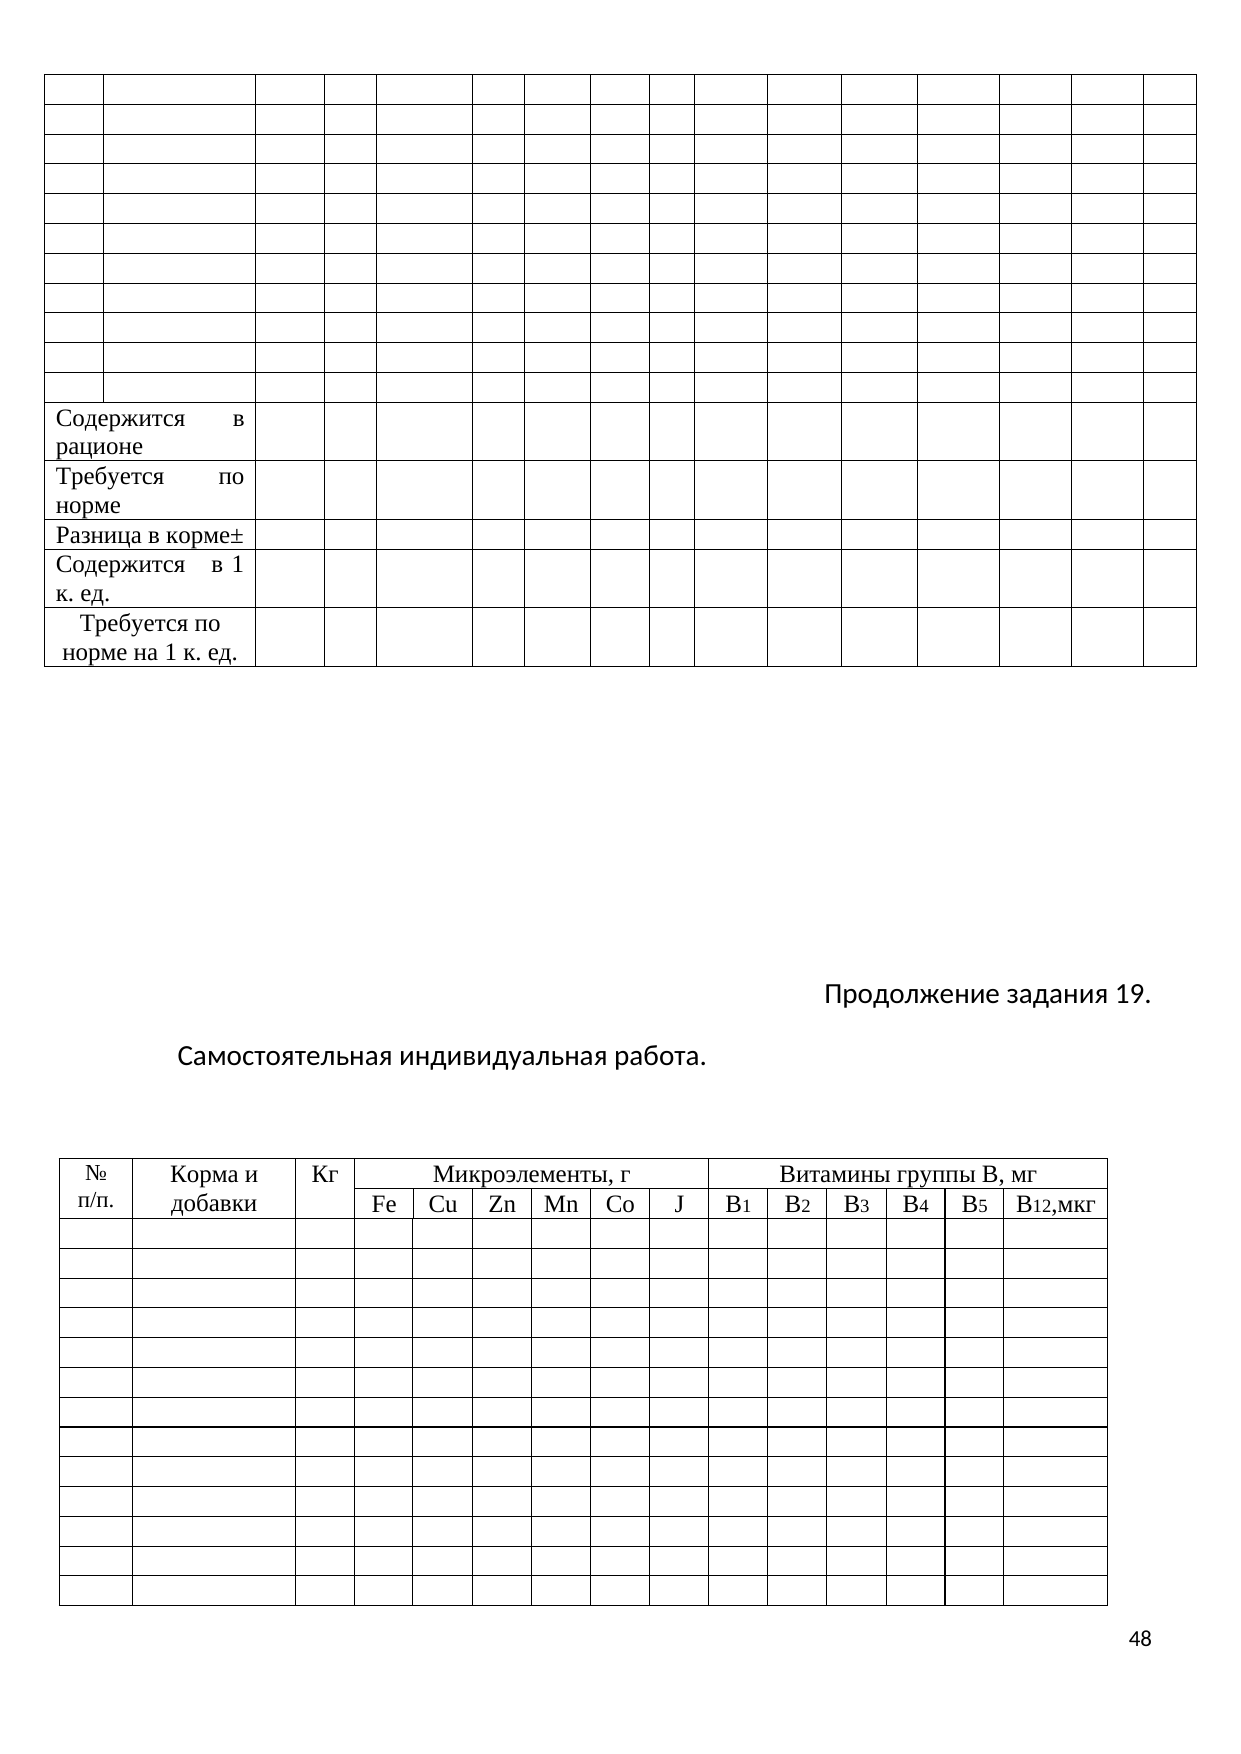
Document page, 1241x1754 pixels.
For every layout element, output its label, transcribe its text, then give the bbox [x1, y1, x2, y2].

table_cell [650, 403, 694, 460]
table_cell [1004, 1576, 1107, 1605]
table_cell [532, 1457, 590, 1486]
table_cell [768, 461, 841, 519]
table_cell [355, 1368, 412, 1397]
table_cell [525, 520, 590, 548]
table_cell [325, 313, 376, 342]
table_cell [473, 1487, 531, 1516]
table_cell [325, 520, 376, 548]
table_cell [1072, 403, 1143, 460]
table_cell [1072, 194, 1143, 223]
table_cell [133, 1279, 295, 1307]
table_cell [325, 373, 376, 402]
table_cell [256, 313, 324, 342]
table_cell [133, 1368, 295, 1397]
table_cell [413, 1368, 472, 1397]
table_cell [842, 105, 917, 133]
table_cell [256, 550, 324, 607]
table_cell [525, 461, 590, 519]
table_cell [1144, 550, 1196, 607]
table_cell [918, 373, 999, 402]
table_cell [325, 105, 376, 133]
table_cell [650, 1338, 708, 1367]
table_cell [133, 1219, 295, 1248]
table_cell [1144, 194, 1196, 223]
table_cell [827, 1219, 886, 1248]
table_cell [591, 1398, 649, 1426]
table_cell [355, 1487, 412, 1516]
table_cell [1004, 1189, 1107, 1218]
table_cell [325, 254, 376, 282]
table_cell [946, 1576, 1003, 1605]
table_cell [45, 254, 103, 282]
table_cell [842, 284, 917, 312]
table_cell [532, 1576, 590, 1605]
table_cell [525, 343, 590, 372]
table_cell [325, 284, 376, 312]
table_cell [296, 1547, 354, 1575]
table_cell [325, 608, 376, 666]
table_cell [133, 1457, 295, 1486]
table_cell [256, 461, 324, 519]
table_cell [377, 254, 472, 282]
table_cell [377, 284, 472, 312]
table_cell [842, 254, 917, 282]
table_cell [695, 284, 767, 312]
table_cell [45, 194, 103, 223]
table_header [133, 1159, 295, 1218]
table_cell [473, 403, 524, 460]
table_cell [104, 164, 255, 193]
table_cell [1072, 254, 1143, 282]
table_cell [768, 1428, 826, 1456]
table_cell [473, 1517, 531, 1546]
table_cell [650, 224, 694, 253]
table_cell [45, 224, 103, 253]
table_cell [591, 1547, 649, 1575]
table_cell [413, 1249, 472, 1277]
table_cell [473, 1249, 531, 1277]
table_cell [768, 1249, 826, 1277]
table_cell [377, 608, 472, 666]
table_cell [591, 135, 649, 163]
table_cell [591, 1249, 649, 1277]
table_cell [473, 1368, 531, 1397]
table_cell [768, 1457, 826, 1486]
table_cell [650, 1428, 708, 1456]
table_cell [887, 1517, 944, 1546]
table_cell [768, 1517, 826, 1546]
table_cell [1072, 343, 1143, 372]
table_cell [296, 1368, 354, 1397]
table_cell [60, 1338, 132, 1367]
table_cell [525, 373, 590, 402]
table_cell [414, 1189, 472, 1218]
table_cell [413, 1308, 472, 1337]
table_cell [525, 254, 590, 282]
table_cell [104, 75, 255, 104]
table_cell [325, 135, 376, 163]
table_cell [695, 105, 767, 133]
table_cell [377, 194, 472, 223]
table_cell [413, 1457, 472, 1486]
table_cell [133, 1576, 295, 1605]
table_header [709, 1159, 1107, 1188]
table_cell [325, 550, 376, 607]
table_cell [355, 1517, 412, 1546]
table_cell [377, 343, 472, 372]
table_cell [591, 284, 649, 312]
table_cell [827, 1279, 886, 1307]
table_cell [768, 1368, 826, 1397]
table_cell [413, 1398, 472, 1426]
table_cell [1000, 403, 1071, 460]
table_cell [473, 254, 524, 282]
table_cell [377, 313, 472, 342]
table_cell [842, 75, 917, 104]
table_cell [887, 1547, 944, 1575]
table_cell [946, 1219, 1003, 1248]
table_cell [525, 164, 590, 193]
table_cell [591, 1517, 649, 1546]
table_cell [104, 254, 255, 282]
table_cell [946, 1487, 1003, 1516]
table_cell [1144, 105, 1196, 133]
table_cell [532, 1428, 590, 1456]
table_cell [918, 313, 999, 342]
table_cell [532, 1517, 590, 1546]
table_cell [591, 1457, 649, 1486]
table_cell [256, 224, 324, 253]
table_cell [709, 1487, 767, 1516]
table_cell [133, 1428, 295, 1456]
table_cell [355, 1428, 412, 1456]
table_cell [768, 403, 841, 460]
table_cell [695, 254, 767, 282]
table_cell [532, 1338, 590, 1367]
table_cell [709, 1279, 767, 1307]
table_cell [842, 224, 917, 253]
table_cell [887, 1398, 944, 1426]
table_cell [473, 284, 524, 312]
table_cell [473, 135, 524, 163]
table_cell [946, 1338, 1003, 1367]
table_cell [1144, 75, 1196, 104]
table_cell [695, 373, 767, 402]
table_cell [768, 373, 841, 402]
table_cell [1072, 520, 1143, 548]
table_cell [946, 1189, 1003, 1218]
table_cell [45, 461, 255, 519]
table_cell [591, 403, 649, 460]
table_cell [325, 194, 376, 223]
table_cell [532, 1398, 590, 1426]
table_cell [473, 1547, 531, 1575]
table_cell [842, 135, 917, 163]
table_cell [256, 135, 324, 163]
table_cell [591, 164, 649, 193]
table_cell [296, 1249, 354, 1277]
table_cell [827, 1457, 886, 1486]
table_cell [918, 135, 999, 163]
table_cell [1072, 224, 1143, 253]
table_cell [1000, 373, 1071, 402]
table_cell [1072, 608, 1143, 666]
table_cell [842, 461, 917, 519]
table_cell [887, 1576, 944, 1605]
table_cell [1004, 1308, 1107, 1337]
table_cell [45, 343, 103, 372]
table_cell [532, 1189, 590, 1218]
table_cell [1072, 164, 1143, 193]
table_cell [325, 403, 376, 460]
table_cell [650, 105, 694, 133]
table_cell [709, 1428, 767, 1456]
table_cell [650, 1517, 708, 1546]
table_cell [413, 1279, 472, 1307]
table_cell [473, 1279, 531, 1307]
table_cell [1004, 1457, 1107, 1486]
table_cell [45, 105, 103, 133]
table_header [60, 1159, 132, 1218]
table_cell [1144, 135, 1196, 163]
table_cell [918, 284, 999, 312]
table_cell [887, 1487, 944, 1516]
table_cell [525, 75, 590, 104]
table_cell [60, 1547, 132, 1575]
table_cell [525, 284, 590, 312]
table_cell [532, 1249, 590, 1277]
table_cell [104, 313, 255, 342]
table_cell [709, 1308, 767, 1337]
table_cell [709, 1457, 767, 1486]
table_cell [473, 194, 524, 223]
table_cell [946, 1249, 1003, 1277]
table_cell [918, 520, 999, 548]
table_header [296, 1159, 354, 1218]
text Продолжение задания 19. [177, 975, 1152, 1011]
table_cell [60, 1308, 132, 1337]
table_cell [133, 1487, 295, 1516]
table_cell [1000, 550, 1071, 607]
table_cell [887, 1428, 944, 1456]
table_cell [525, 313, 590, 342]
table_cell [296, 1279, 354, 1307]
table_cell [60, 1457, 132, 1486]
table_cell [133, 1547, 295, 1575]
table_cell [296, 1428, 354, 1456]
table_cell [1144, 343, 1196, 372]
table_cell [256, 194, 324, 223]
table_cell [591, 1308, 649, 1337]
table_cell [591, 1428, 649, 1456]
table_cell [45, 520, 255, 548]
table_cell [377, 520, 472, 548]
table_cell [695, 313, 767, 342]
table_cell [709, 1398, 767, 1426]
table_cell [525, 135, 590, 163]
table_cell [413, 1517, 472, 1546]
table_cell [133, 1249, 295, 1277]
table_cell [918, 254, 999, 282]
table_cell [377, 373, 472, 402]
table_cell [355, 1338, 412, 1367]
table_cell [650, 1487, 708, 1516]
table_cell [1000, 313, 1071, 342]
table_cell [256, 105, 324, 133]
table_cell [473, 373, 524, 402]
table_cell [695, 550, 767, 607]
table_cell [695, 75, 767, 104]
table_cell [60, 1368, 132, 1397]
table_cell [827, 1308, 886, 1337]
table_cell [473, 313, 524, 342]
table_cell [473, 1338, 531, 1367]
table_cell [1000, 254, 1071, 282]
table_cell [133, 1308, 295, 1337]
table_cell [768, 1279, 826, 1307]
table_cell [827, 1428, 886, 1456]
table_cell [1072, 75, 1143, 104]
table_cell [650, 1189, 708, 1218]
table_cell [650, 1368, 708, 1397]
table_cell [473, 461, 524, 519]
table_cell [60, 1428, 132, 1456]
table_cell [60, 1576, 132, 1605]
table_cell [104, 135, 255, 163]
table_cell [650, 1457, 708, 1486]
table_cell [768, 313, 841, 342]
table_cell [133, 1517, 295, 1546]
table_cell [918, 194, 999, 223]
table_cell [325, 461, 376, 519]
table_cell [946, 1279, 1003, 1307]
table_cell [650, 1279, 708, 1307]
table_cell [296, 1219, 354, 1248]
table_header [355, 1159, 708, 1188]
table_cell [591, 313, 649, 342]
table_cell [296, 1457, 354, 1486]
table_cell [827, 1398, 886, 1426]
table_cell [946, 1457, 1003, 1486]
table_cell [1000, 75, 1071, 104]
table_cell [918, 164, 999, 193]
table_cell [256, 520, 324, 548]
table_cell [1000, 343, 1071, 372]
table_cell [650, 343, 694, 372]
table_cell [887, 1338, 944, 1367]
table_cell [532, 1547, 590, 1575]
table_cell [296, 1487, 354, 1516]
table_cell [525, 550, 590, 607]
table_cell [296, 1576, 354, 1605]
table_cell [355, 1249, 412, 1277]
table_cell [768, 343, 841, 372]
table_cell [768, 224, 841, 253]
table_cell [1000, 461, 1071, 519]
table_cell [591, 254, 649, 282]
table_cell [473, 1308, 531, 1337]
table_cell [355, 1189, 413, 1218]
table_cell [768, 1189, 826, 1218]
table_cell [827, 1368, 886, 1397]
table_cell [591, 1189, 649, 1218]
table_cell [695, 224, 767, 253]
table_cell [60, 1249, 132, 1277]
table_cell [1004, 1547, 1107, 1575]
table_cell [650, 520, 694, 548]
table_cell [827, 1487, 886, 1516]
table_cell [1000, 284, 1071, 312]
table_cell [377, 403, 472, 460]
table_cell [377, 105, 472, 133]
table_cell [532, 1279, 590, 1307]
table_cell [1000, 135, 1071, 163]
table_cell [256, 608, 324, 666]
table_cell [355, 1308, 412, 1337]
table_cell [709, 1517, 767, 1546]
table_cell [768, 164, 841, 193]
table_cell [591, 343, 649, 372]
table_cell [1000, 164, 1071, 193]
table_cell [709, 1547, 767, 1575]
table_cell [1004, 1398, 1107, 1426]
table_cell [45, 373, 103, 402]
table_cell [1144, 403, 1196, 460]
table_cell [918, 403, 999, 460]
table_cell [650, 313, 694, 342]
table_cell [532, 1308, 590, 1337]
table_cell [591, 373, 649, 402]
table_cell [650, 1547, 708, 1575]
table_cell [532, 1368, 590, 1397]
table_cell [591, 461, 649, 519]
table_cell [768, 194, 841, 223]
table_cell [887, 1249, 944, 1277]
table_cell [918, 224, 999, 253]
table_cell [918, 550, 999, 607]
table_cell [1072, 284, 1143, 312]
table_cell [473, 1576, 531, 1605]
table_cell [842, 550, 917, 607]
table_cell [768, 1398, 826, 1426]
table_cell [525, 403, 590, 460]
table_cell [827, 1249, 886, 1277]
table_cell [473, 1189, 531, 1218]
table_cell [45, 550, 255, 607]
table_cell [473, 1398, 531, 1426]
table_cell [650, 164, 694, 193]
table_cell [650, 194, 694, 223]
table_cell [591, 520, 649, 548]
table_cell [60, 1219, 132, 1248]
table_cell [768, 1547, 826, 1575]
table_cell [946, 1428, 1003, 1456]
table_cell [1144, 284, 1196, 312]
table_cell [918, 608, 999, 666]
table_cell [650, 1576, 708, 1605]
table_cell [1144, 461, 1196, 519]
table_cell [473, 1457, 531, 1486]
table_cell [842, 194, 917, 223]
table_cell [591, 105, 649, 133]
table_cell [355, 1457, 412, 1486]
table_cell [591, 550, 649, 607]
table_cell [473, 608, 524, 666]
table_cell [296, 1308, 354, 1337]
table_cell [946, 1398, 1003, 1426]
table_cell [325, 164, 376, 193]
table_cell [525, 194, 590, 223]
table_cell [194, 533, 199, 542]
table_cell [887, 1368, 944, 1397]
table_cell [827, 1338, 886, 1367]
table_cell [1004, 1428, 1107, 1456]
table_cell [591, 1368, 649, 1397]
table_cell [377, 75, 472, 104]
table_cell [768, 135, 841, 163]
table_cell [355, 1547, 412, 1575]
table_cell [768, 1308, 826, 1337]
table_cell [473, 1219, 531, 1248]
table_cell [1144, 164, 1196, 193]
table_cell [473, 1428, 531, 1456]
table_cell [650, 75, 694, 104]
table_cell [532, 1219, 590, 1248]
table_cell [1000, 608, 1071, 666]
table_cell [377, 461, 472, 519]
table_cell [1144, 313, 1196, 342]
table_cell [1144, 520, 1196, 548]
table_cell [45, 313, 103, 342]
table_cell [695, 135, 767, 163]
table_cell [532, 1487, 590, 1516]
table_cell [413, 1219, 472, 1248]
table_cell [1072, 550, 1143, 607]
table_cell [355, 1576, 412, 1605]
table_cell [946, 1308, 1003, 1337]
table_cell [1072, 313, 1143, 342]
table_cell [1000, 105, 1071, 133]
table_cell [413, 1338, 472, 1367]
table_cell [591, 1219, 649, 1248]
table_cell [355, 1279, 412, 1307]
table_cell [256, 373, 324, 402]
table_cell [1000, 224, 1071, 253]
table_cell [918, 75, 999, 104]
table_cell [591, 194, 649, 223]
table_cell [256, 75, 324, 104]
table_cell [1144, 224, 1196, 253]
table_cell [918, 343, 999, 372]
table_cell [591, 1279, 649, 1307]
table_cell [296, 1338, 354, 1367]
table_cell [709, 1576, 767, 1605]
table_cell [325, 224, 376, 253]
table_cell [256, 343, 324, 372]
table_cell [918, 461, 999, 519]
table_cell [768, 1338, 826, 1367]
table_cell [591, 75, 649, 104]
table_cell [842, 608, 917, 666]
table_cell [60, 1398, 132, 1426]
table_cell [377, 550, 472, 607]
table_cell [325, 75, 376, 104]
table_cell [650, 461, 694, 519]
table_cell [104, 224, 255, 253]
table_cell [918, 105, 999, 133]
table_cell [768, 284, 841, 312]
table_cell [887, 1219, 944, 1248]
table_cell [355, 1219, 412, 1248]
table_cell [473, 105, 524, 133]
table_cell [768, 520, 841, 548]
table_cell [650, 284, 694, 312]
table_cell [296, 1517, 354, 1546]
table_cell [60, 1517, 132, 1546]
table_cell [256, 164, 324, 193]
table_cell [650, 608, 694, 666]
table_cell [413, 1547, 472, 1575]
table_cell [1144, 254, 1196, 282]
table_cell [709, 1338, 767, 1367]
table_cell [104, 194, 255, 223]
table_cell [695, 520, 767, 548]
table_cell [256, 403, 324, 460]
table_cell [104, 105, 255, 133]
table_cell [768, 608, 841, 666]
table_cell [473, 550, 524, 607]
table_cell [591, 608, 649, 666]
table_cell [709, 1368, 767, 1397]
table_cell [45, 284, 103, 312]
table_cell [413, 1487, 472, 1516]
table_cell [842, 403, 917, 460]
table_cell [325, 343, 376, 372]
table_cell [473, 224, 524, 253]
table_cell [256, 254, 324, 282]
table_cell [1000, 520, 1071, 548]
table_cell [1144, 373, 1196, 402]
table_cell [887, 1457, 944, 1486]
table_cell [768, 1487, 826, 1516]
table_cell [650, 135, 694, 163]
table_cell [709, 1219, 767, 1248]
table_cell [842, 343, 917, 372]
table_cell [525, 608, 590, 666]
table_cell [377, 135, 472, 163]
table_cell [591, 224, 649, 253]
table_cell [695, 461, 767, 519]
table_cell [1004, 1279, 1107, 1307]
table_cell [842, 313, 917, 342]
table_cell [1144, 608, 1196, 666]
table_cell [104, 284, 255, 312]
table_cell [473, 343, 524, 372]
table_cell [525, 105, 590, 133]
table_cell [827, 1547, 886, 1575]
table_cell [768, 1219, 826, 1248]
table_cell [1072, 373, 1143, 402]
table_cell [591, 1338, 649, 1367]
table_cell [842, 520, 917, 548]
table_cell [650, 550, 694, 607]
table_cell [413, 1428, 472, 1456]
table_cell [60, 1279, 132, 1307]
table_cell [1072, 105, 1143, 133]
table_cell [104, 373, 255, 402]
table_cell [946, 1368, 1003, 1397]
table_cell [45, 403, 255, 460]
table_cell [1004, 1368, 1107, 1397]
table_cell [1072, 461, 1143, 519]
text Самостоятельная индивидуальная работа. [177, 1037, 1152, 1073]
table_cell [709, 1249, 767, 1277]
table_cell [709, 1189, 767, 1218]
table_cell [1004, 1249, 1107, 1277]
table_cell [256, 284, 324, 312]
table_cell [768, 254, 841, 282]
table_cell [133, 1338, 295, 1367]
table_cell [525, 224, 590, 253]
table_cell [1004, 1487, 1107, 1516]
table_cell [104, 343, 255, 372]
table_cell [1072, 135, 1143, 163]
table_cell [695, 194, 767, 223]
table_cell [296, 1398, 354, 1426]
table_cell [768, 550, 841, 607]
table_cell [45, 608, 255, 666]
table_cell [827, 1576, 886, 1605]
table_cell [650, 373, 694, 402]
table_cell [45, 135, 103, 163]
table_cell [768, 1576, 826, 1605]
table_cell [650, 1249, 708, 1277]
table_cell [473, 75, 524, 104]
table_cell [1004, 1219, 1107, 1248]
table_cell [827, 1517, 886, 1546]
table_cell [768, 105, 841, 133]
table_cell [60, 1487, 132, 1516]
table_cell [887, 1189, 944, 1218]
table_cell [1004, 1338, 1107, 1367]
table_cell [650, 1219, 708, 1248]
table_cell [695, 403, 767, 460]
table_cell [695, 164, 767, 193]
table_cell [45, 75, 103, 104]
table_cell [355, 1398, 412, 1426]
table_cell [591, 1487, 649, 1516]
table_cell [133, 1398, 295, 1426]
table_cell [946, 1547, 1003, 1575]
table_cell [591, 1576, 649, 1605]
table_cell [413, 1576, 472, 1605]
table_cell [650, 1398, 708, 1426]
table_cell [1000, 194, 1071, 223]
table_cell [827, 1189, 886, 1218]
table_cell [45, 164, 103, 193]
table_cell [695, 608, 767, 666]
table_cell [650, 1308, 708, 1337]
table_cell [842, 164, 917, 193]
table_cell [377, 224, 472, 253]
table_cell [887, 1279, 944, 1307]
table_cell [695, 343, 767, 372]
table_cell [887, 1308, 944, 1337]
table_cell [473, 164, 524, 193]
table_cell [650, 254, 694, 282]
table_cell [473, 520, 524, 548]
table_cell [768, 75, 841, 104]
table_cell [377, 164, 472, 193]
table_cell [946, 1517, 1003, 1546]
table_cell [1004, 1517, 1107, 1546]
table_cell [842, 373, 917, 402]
